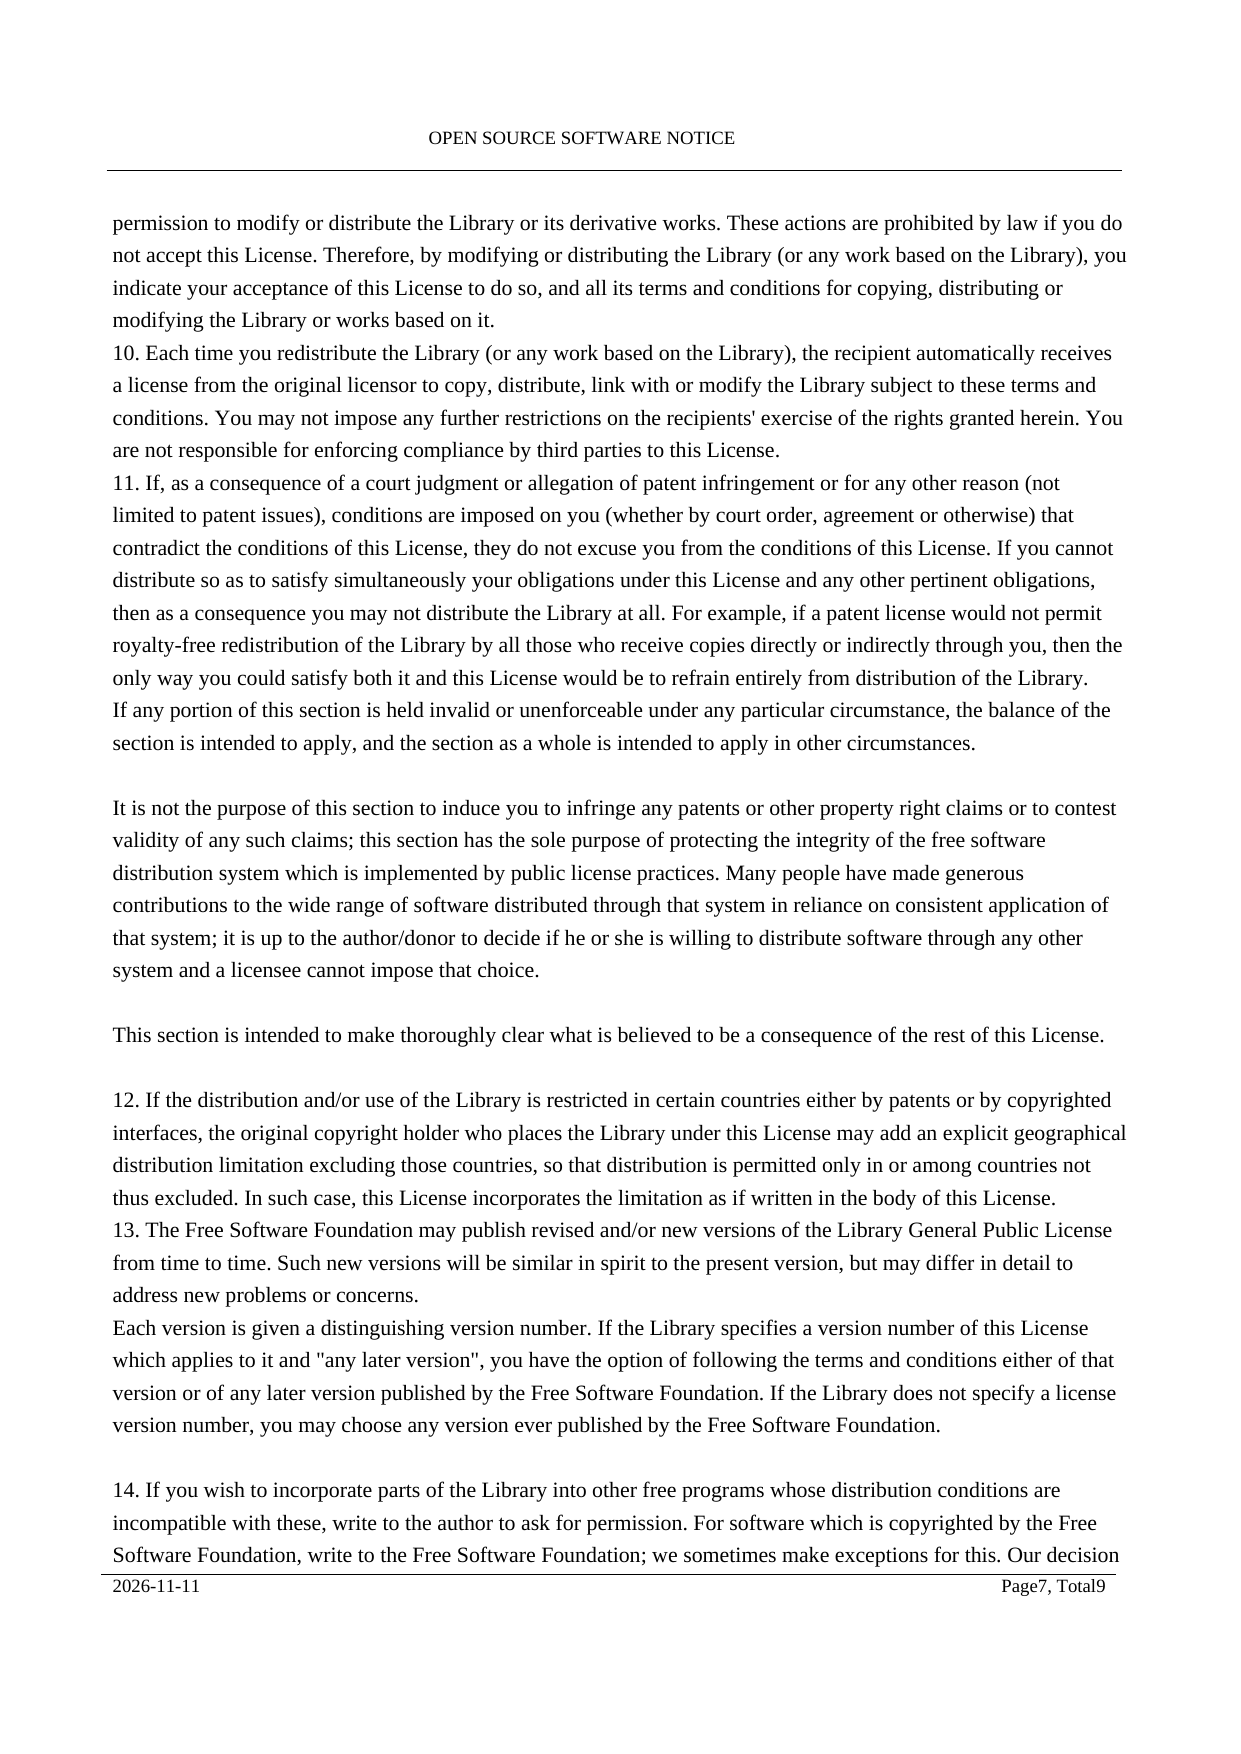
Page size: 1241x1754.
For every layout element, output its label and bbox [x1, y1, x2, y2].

text [112, 206, 1128, 1571]
